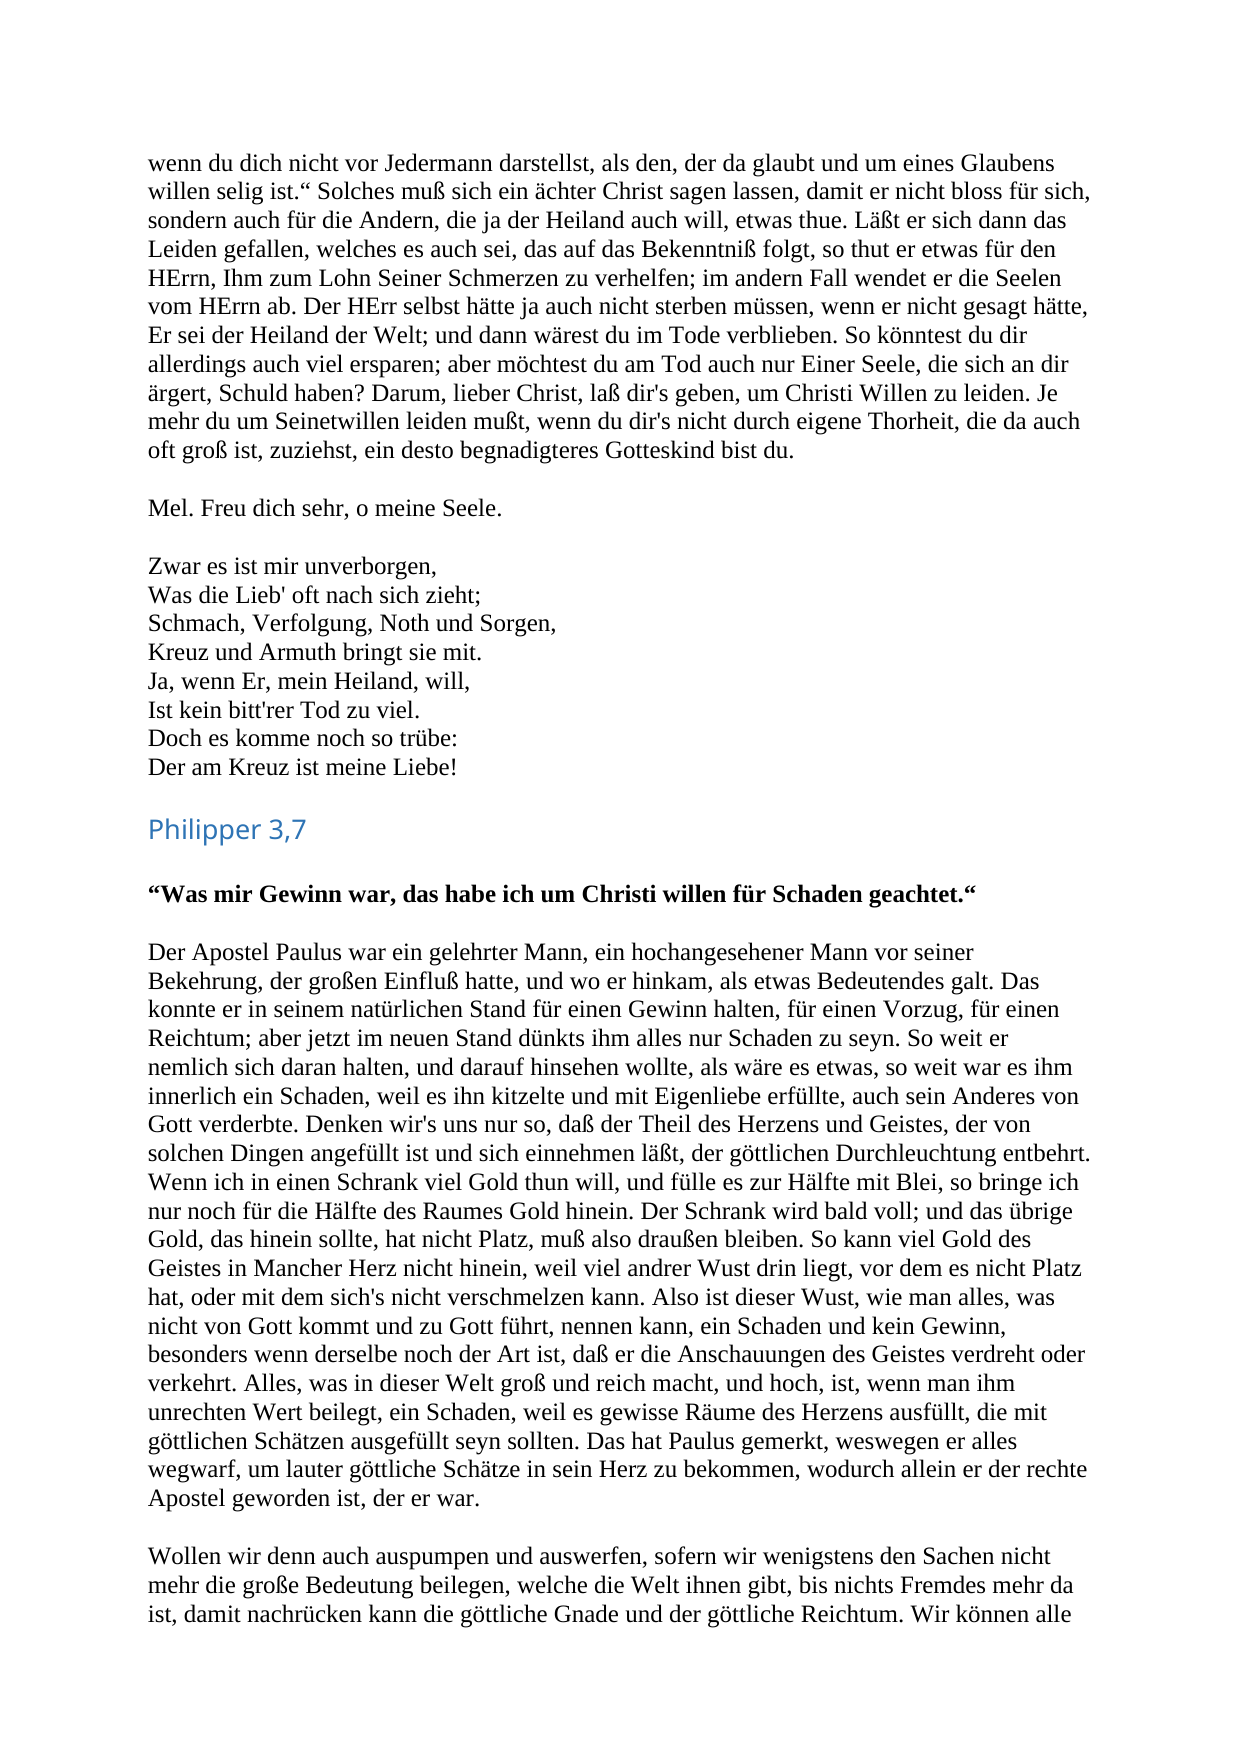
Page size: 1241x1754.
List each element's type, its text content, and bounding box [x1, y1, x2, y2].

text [148, 148, 1093, 464]
text Der Apostel Paulus war ein gelehrter Mann, ein hochangesehener Mann vor seiner Bekehrung, der großen Einfluß hatte, und wo er hinkam, als etwas Bedeutendes galt. Das konnte er in seinem natürlichen Stand für einen Gewinn halten, für einen Vorzug, für einen Reichtum; aber jetzt im neuen Stand dünkts ihm alles nur Schaden zu seyn. So weit er nemlich sich daran halten, und darauf hinsehen wollte, als wäre es etwas, so weit war es ihm innerlich ein Schaden, weil es ihn kitzelte und mit Eigenliebe erfüllte, auch sein Anderes von Gott verderbte. Denken wir's uns nur so, daß der Theil des Herzens und Geistes, der von solchen Dingen angefüllt ist und sich einnehmen läßt, der göttlichen Durchleuchtung entbehrt. Wenn ich in einen Schrank viel Gold thun will, und fülle es zur Hälfte mit Blei, so bringe ich nur noch für die Hälfte des Raumes Gold hinein. Der Schrank wird bald voll; und das übrige Gold, das hinein sollte, hat nicht Platz, muß also draußen bleiben. So kann viel Gold des Geistes in Mancher Herz nicht hinein, weil viel andrer Wust drin liegt, vor dem es nicht Platz hat, oder mit dem sich's nicht verschmelzen kann. Also ist dieser Wust, wie man alles, was nicht von Gott kommt und zu Gott führt, nennen kann, ein Schaden und kein Gewinn, besonders wenn derselbe noch der Art ist, daß er die Anschauungen des Geistes verdreht oder verkehrt. Alles, was in dieser Welt groß und reich macht, und hoch, ist, wenn man ihm unrechten Wert beilegt, ein Schaden, weil es gewisse Räume des Herzens ausfüllt, die mit göttlichen Schätzen ausgefüllt seyn sollten. Das hat Paulus gemerkt, weswegen er alles wegwarf, um lauter göttliche Schätze in sein Herz zu bekommen, wodurch allein er der rechte Apostel geworden ist, der er war. [148, 937, 1093, 1512]
text Mel. Freu dich sehr, o meine Seele. [148, 493, 1093, 522]
text Zwar es ist mir unverborgen, Was die Lieb' oft nach sich zieht; Schmach, Verfolgung, Noth und Sorgen, Kreuz und Armuth bringt sie mit. Ja, wenn Er, mein Heiland, will, Ist kein bitt'rer Tod zu viel. Doch es komme noch so trübe: Der am Kreuz ist meine Liebe! [148, 551, 1093, 781]
subtitle Philipper 3,7 [148, 810, 1093, 847]
text “Was mir Gewinn war, das habe ich um Christi willen für Schaden geachtet.“ [148, 879, 1093, 908]
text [148, 1541, 1093, 1627]
